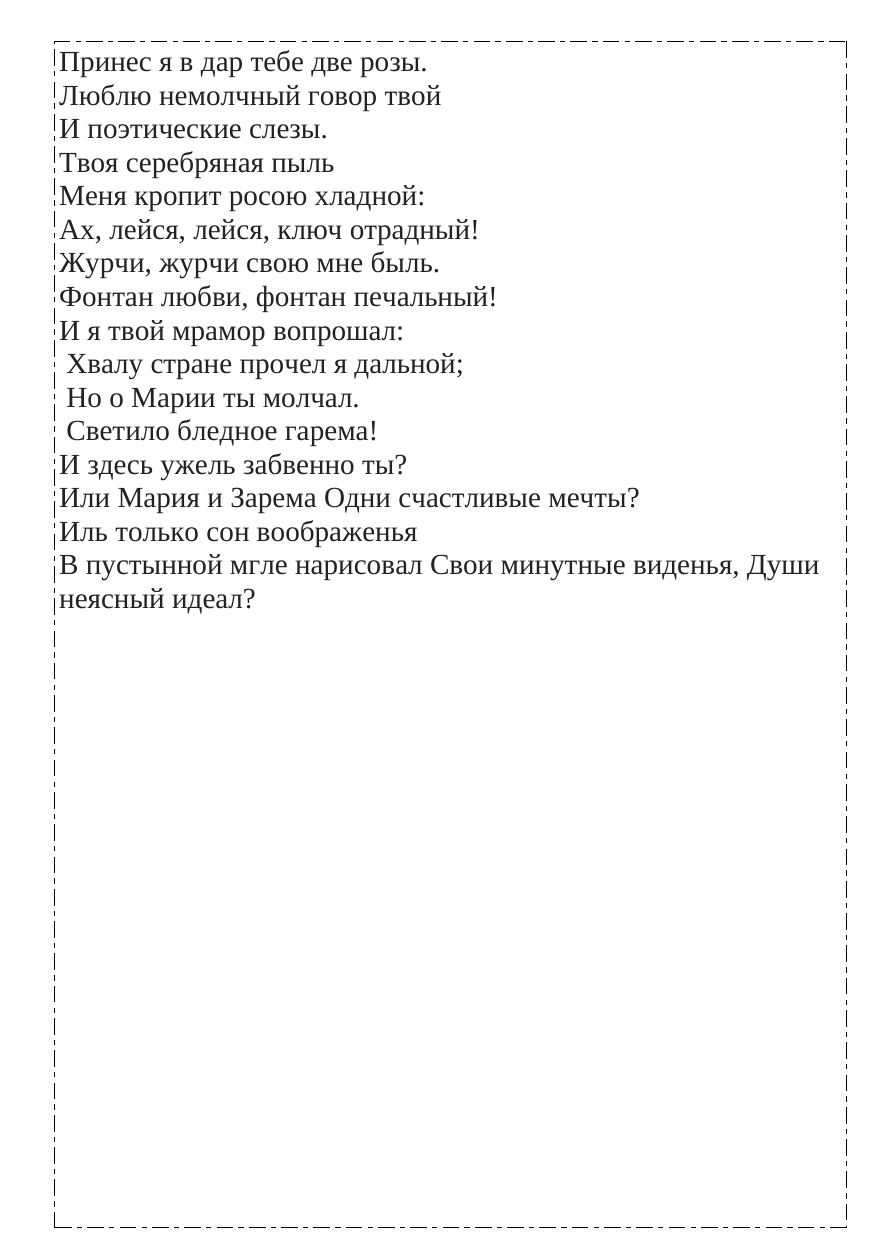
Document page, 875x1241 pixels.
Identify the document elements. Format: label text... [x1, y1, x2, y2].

text Твоя серебряная пыль [59, 145, 842, 178]
text И я твой мрамор вопрошал: [59, 313, 842, 346]
text Люблю немолчный говор твой [59, 78, 842, 111]
text Журчи, журчи свою мне быль. [59, 246, 842, 279]
text Хвалу стране прочел я дальной; [59, 346, 842, 380]
text Или Мария и Зарема Одни счастливые мечты? [59, 480, 842, 514]
text Ах, лейся, лейся, ключ отрадный! [59, 212, 842, 246]
text Иль только сон воображенья [59, 514, 842, 547]
text Принес я в дар тебе две розы. [59, 44, 842, 78]
text И здесь ужель забвенно ты? [59, 447, 842, 480]
text Но о Марии ты молчал. [59, 380, 842, 413]
text Меня кропит росою хладной: [59, 178, 842, 212]
text И поэтические слезы. [59, 111, 842, 145]
text В пустынной мгле нарисовал Свои минутные виденья, Души неясный идеал? [59, 547, 842, 614]
text Фонтан любви, фонтан печальный! [59, 279, 842, 313]
text Светило бледное гарема! [59, 413, 842, 447]
